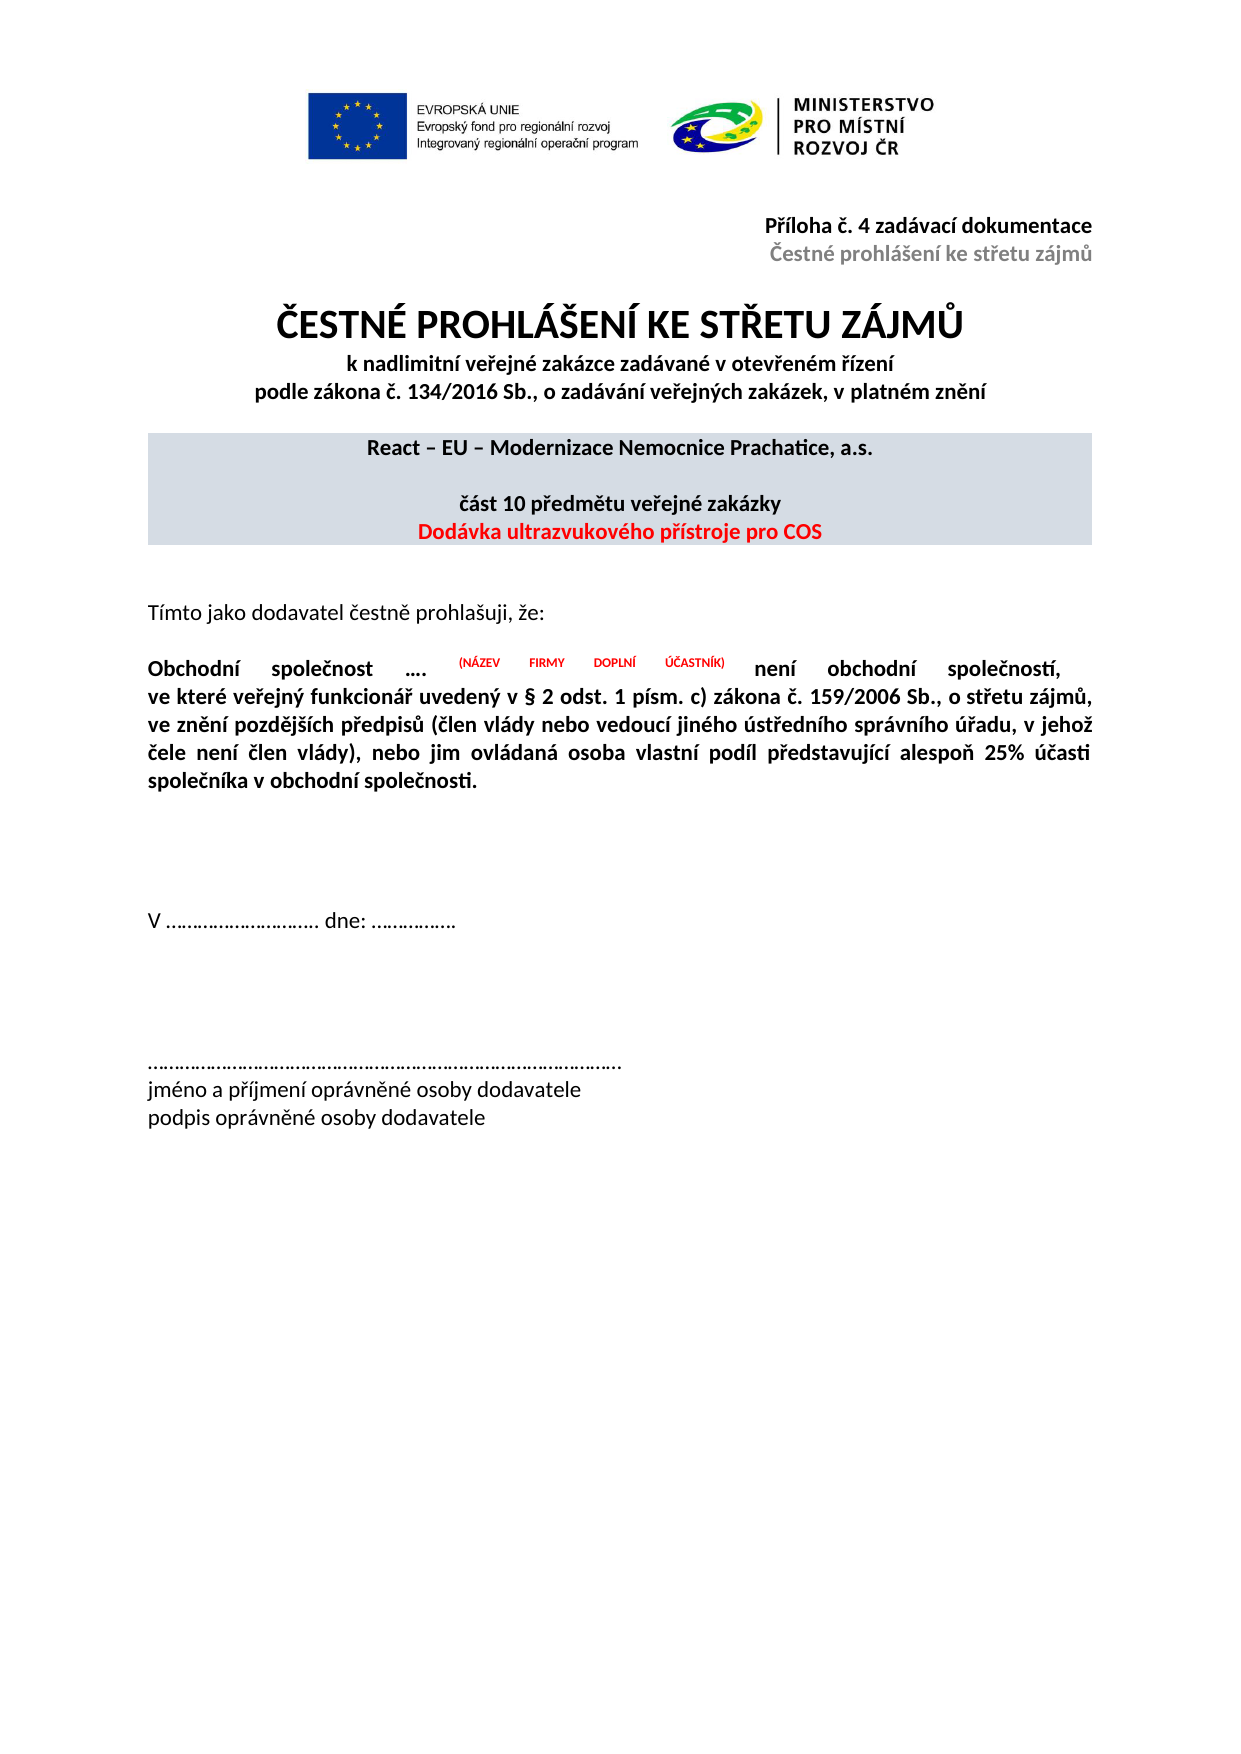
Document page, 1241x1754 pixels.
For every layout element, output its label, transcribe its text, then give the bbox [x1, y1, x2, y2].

text jméno a příjmení oprávněné osoby dodavatele [148, 1075, 1092, 1103]
text Dodávka ultrazvukového přístroje pro COS [148, 517, 1092, 545]
text podpis oprávněné osoby dodavatele [148, 1103, 1092, 1131]
list Čestné prohlášení ke střetu zájmů [148, 239, 1092, 267]
text ČESTNÉ PROHLÁŠENÍ KE STŘETU zájmů [148, 298, 1092, 349]
text část 10 předmětu veřejné zakázky [148, 489, 1092, 517]
text podle zákona č. 134/2016 Sb., o zadávání veřejných zakázek, v platném znění [148, 377, 1092, 405]
text ……………………………………………………………………………… [148, 1047, 1092, 1075]
text Obchodní společnost …. (název firmy doplní účastník) není obchodní společností, ve které veřejný funkcionář uvedený v § 2 odst. 1 písm. c) zákona č. 159/2006 Sb., o střetu zájmů, ve znění pozdějších předpisů (člen vlády nebo vedoucí jiného ústředního správního úřadu, v jehož čele není člen vlády), nebo jim ovládaná osoba vlastní podíl představující alespoň 25% účasti společníka v obchodní společnosti. [148, 654, 1092, 794]
text V ……………………….. dne: ……………. [148, 907, 1092, 935]
list Příloha č. 4 zadávací dokumentace [148, 211, 1092, 239]
text React – EU – Modernizace Nemocnice Prachatice, a.s. [148, 433, 1092, 461]
text k nadlimitní veřejné zakázce zadávané v otevřeném řízení [148, 349, 1092, 377]
text Tímto jako dodavatel čestně prohlašuji, že: [148, 598, 1092, 626]
